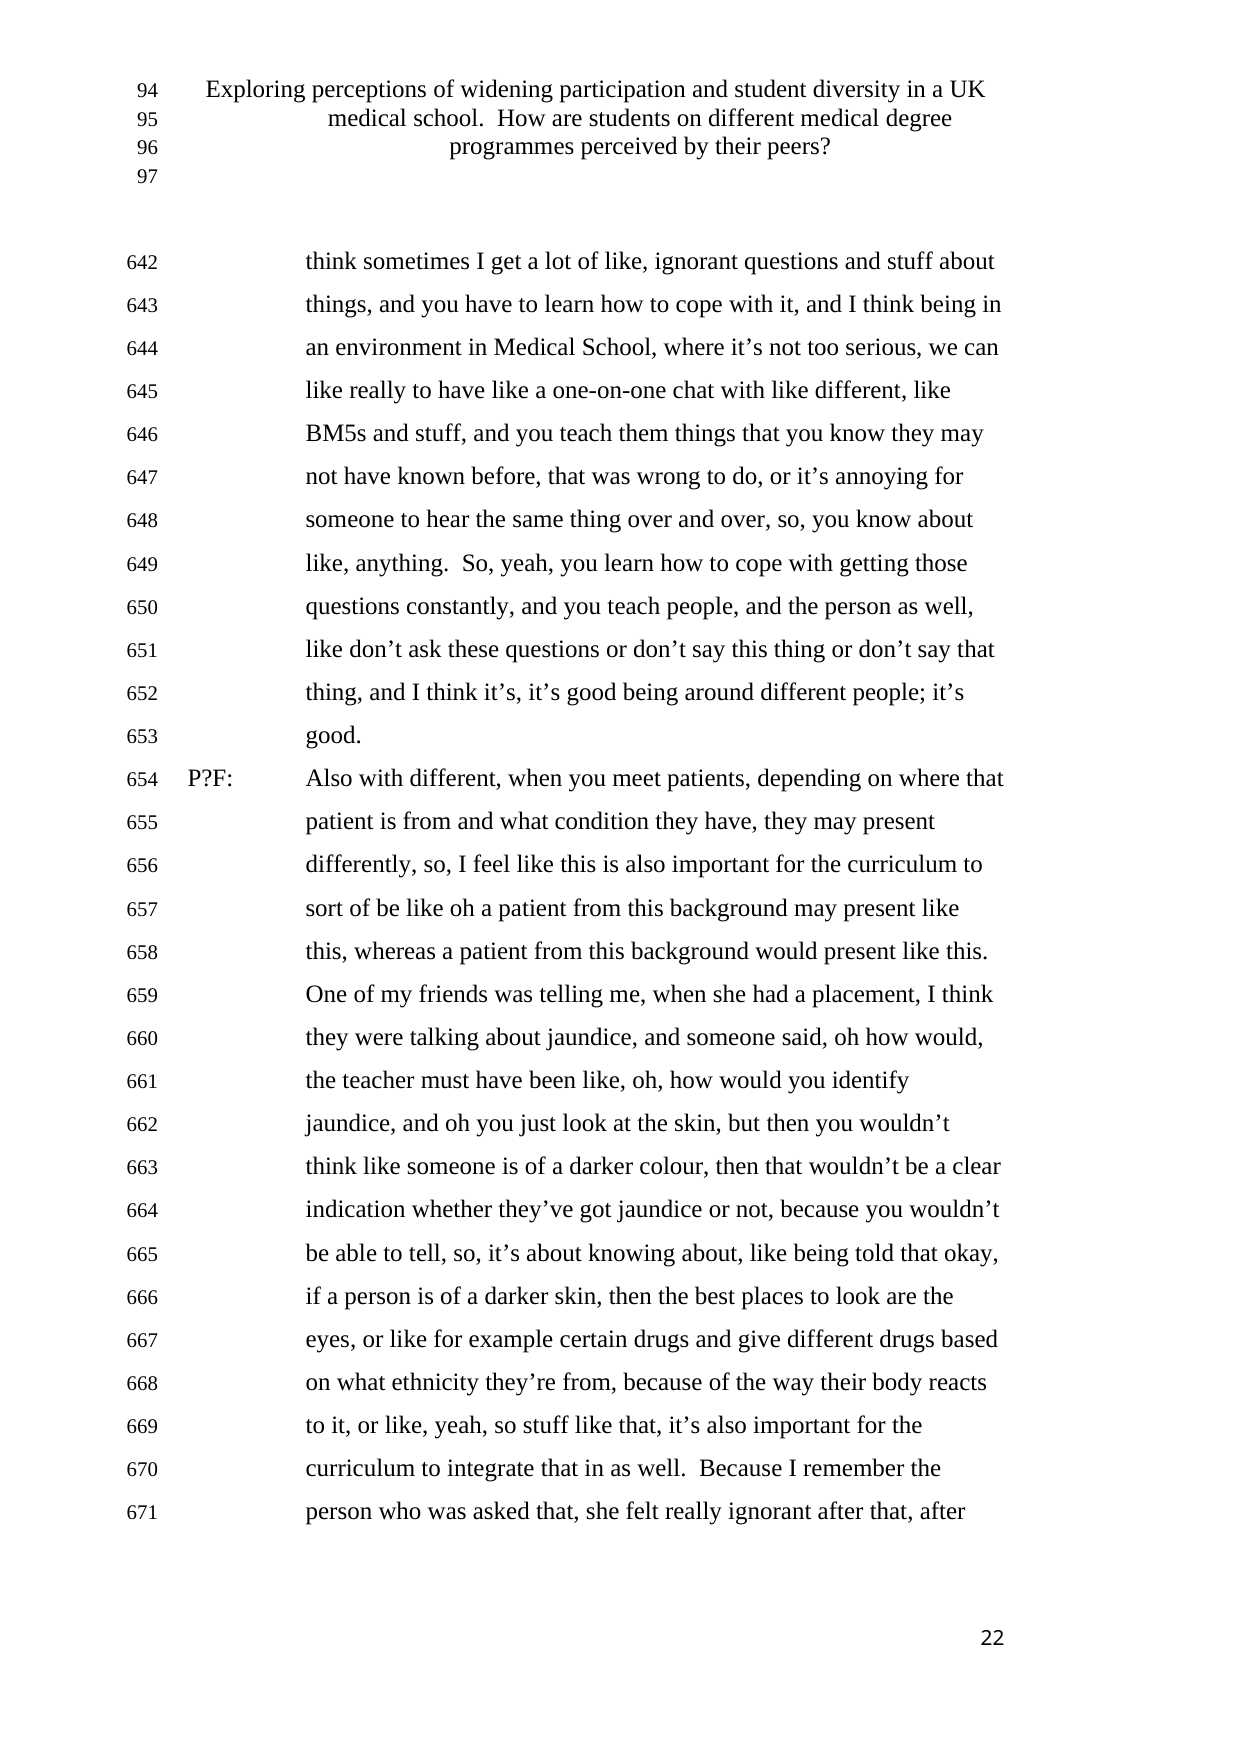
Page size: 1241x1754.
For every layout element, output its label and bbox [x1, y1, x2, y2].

text [187, 763, 1004, 1525]
text [187, 246, 1004, 749]
